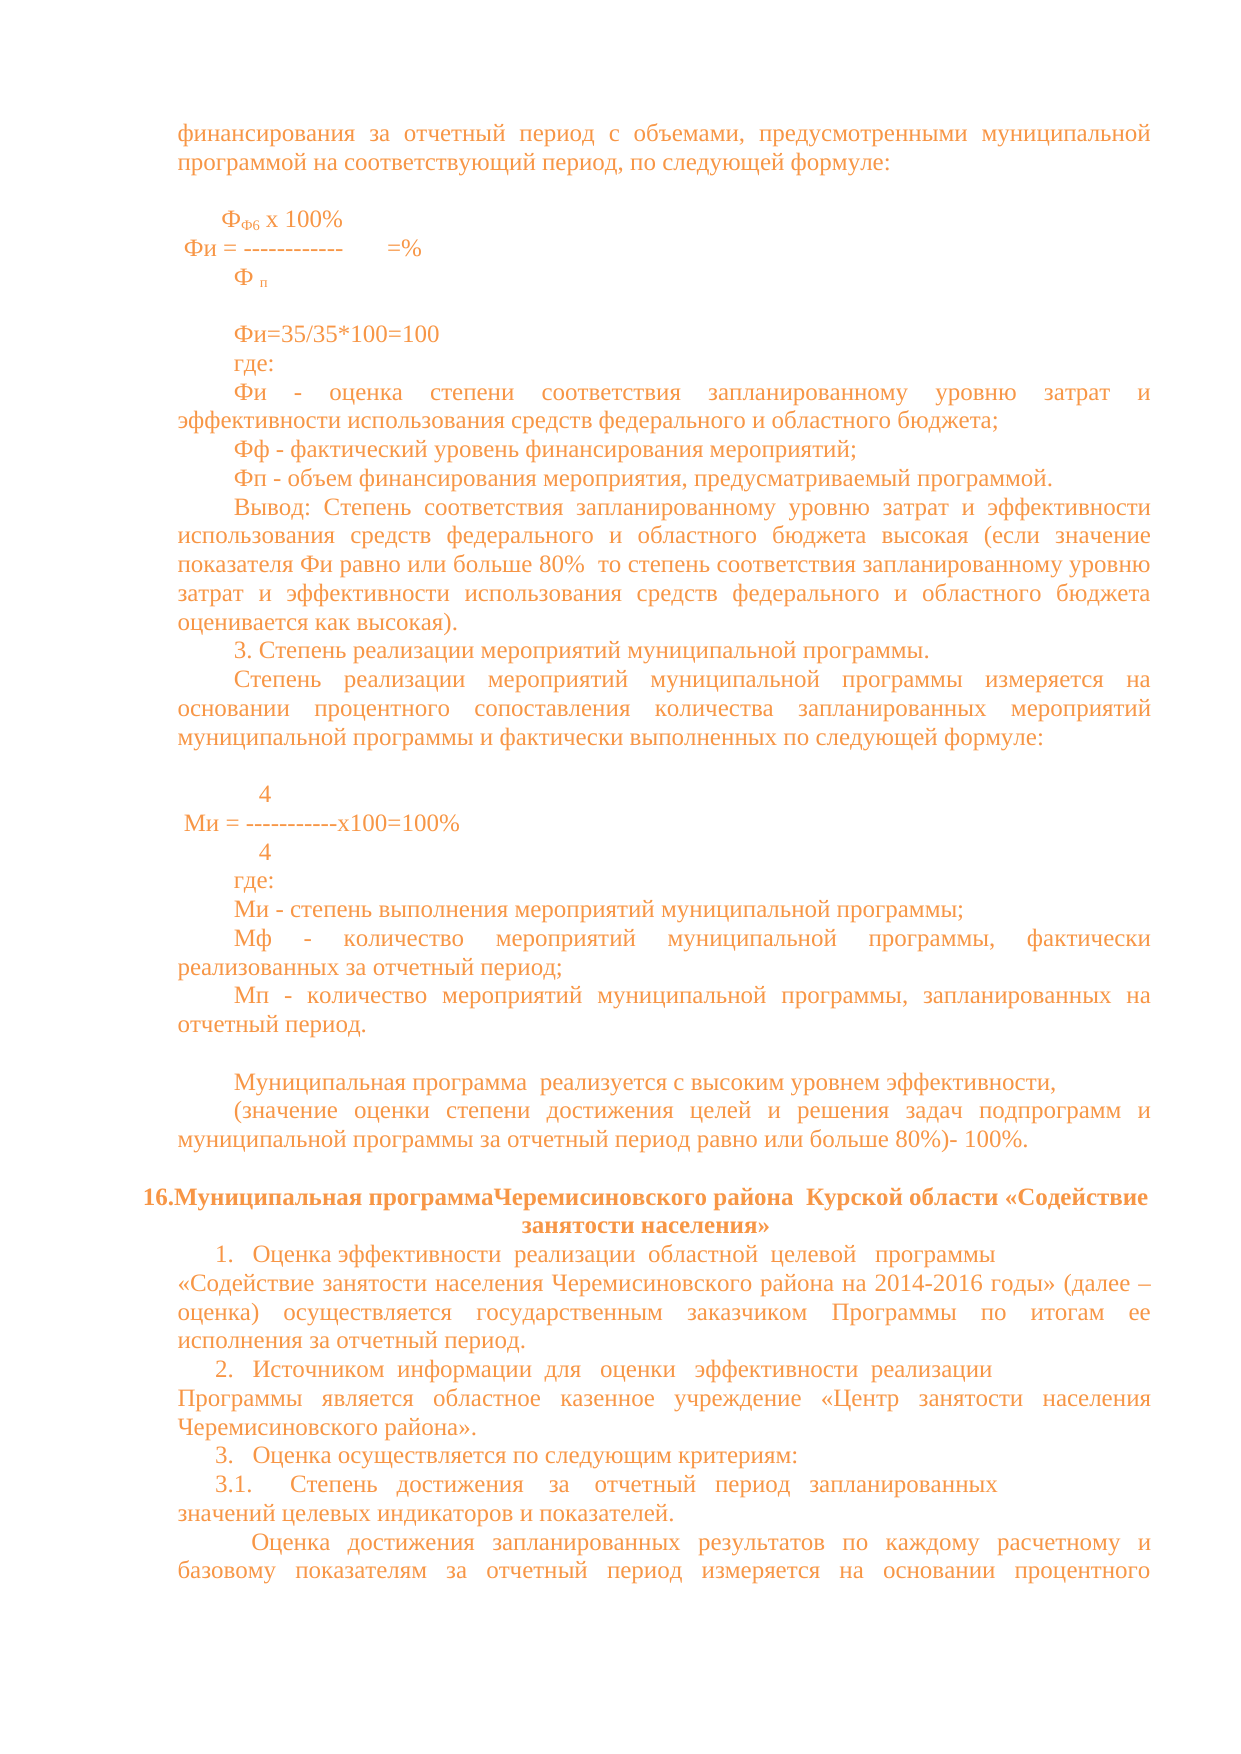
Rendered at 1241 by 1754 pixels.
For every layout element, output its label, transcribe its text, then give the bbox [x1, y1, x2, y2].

list Оценка эффективности реализации областной целевой программы [215, 1239, 1152, 1268]
text Муниципальная программа реализуется с высоким уровнем эффективности, [177, 1067, 1152, 1096]
text «Содействие занятости населения Черемисиновского района на 2014-2016 годы» (далее – оценка) осуществляется государственным заказчиком Программы по итогам ее исполнения за отчетный период. [177, 1268, 1152, 1354]
text Степень реализации мероприятий муниципальной программы измеряется на основании процентного сопоставления количества запланированных мероприятий муниципальной программы и фактически выполненных по следующей формуле: [177, 664, 1152, 751]
text Вывод: Степень соответствия запланированному уровню затрат и эффективности использования средств федерального и областного бюджета высокая (если значение показателя Фи равно или больше 80% то степень соответствия запланированному уровню затрат и эффективности использования средств федерального и областного бюджета оценивается как высокая). [177, 492, 1152, 636]
text где: [177, 348, 1152, 377]
text 16.Муниципальная программаЧеремисиновского района Курской области «Содействие занятости населения» [140, 1182, 1152, 1239]
text Фф - фактический уровень финансирования мероприятий; [177, 434, 1152, 463]
list Оценка осуществляется по следующим критериям: [215, 1441, 1152, 1469]
text Программы является областное казенное учреждение «Центр занятости населения Черемисиновского района». [177, 1383, 1152, 1441]
text где: [177, 866, 1152, 894]
text Фп - объем финансирования мероприятия, предусматриваемый программой. [177, 463, 1152, 492]
text значений целевых индикаторов и показателей. [177, 1498, 1152, 1527]
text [177, 1527, 1152, 1584]
text Фи = ------------ =% [177, 233, 1152, 262]
text 4 [177, 779, 1152, 808]
text Фи - оценка степени соответствия запланированному уровню затрат и эффективности использования средств федерального и областного бюджета; [177, 377, 1152, 434]
text 3. Степень реализации мероприятий муниципальной программы. [177, 636, 1152, 664]
text Фи=35/35*100=100 [177, 319, 1152, 348]
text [177, 118, 1152, 176]
list Степень достижения за отчетный период запланированных [215, 1469, 1152, 1498]
text (значение оценки степени достижения целей и решения задач подпрограмм и муниципальной программы за отчетный период равно или больше 80%)- 100%. [177, 1096, 1152, 1153]
text ФФ6 x 100% [177, 204, 1152, 233]
text 4 [177, 837, 1152, 866]
text Мп - количество мероприятий муниципальной программы, запланированных на отчетный период. [177, 981, 1152, 1038]
list Источником информации для оценки эффективности реализации [215, 1354, 1152, 1383]
text Ми = -----------х100=100% [177, 808, 1152, 837]
text Ми - степень выполнения мероприятий муниципальной программы; [177, 894, 1152, 923]
text Ф п [177, 262, 1152, 291]
text Мф - количество мероприятий муниципальной программы, фактически реализованных за отчетный период; [177, 923, 1152, 981]
